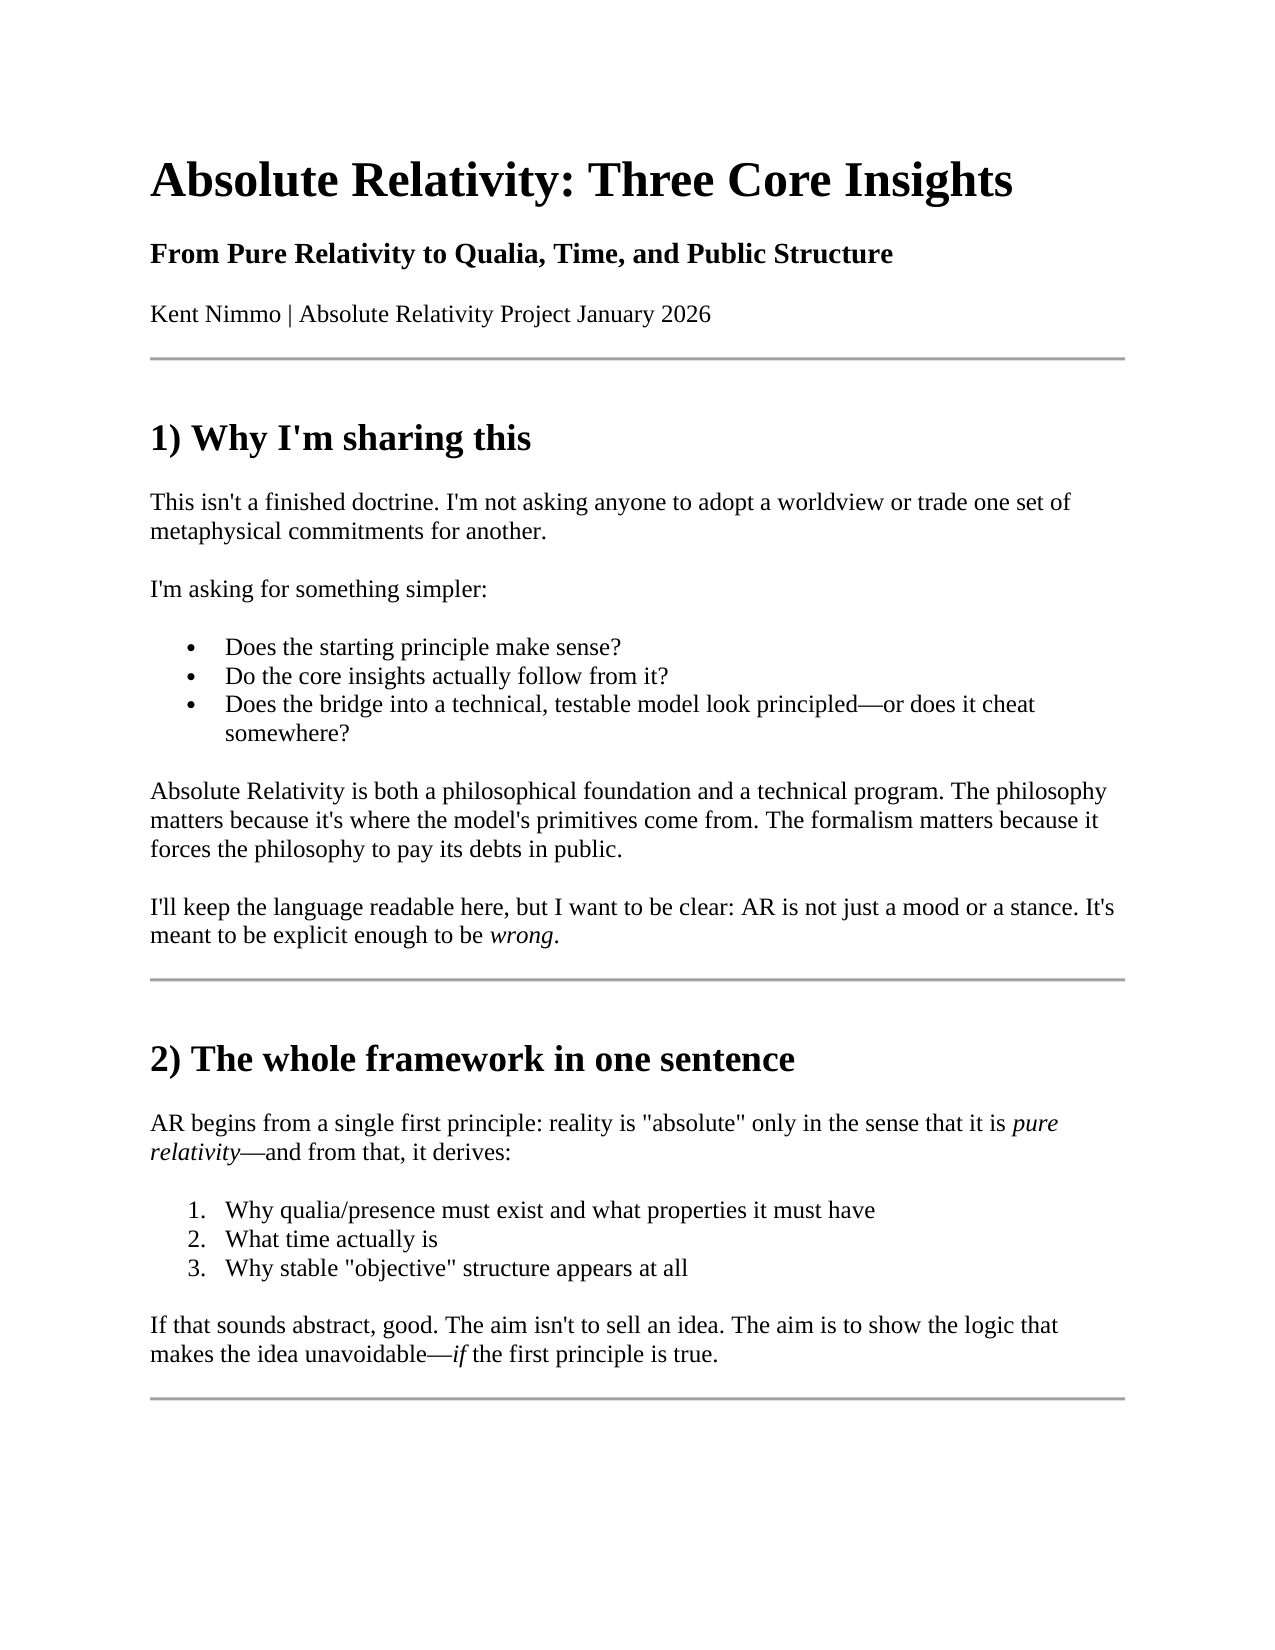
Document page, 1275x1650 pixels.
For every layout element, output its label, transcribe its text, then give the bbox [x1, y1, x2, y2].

text I'm asking for something simpler: [150, 574, 1125, 603]
text Kent Nimmo | Absolute Relativity Project January 2026 [150, 299, 1125, 328]
text 2) The whole framework in one sentence [150, 1036, 1125, 1079]
text I'll keep the language readable here, but I want to be clear: AR is not just a mood or a stance. It's meant to be explicit enough to be wrong. [150, 892, 1125, 949]
list Does the bridge into a technical, testable model look principled—or does it cheat somewhere? [187, 689, 1125, 747]
list Why stable "objective" structure appears at all [187, 1253, 1125, 1281]
list Why qualia/presence must exist and what properties it must have [187, 1195, 1125, 1224]
text If that sounds abstract, good. The aim isn't to sell an idea. The aim is to show the logic that makes the idea unavoidable—if the first principle is true. [150, 1311, 1125, 1368]
list What time actually is [187, 1224, 1125, 1253]
text AR begins from a single first principle: reality is "absolute" only in the sense that it is pure relativity—and from that, it derives: [150, 1108, 1125, 1166]
list Do the core insights actually follow from it? [187, 661, 1125, 689]
text From Pure Relativity to Qualia, Time, and Public Structure [150, 237, 1125, 270]
list Does the starting principle make sense? [187, 632, 1125, 661]
text 1) Why I'm sharing this [150, 415, 1125, 458]
text This isn't a finished doctrine. I'm not asking anyone to adopt a worldview or trade one set of metaphysical commitments for another. [150, 487, 1125, 545]
text Absolute Relativity: Three Core Insights [150, 150, 1125, 207]
text Absolute Relativity is both a philosophical foundation and a technical program. The philosophy matters because it's where the model's primitives come from. The formalism matters because it forces the philosophy to pay its debts in public. [150, 776, 1125, 862]
